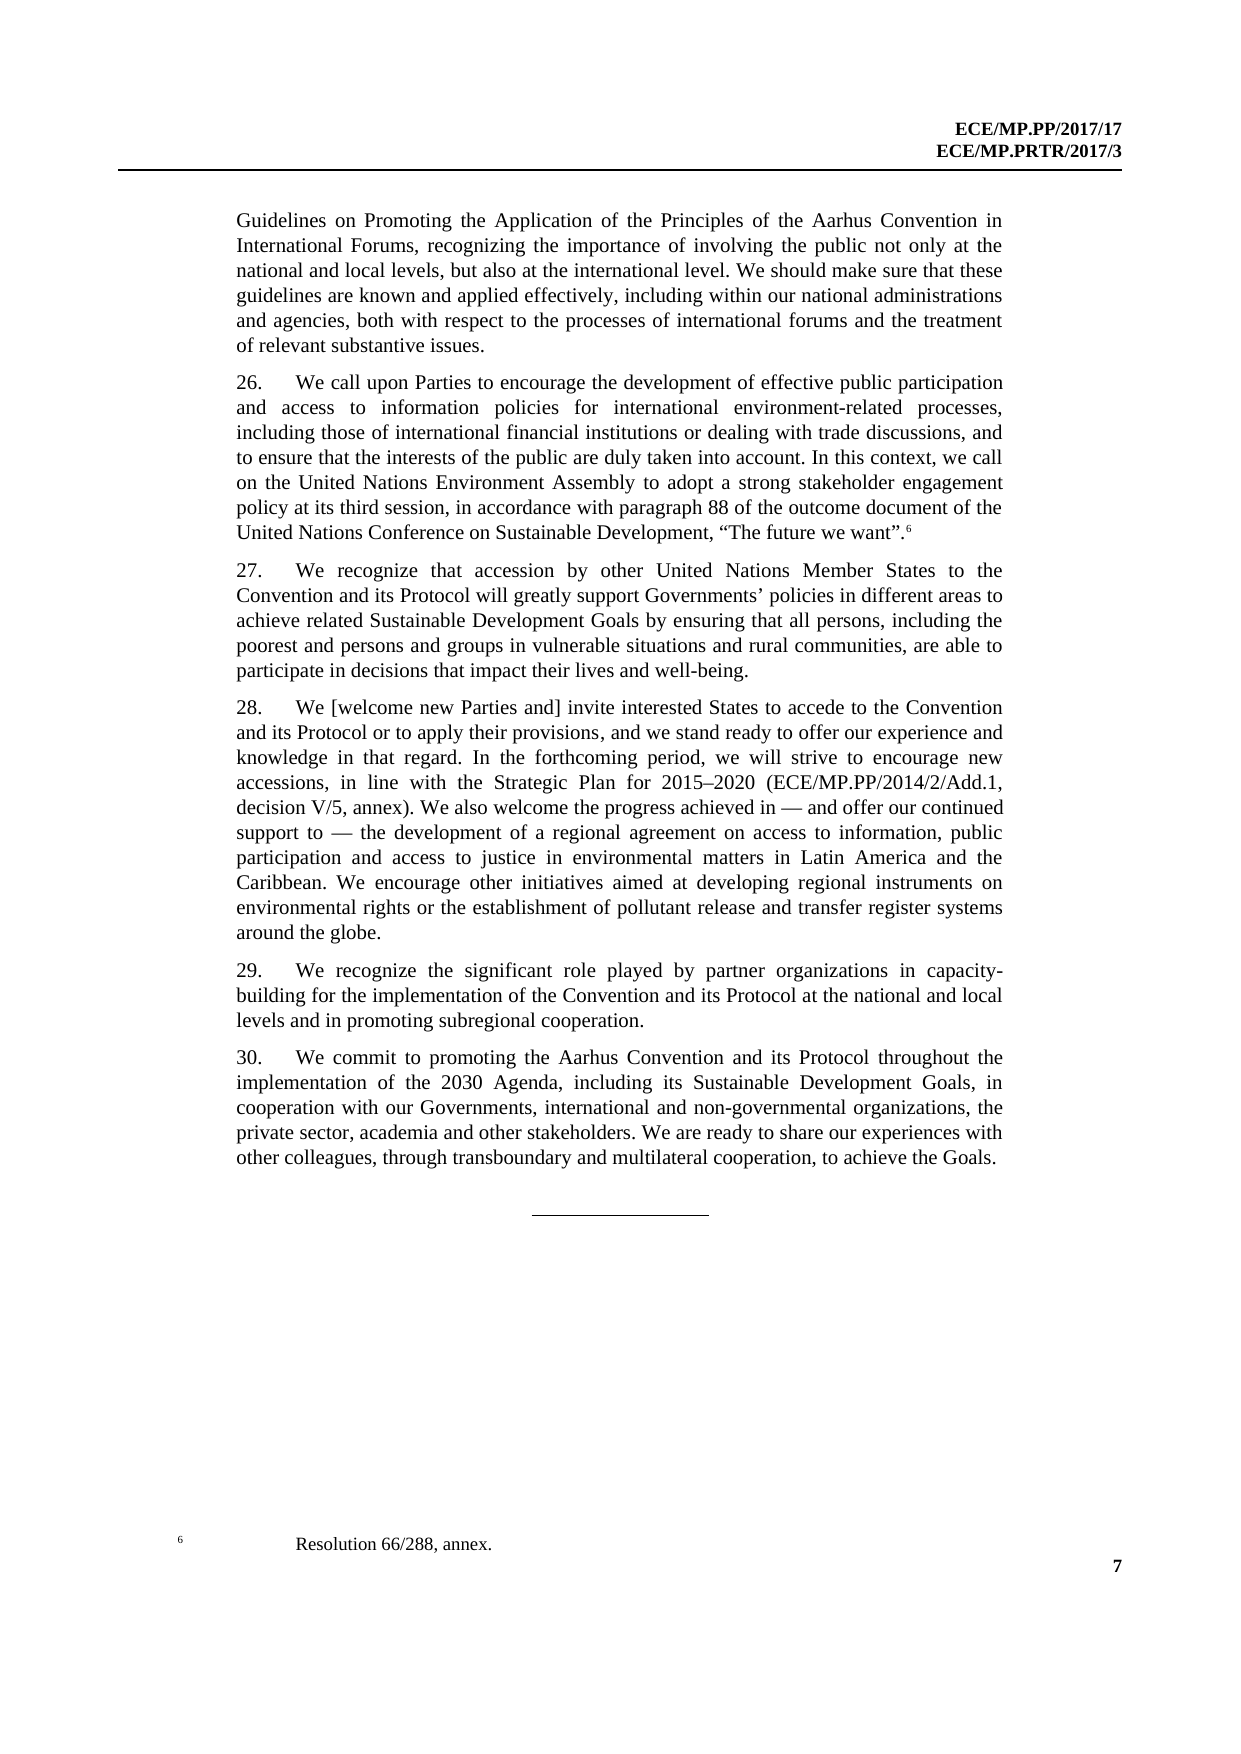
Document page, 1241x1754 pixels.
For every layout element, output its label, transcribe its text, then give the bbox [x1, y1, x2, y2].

text 26. We call upon Parties to encourage the development of effective public participation and access to information policies for international environment-related processes, including those of international financial institutions or dealing with trade discussions, and to ensure that the interests of the public are duly taken into account. In this context, we call on the United Nations Environment Assembly to adopt a strong stakeholder engagement policy at its third session, in accordance with paragraph 88 of the outcome document of the United Nations Conference on Sustainable Development, “The future we want”. [236, 369, 1004, 544]
text 30. We commit to promoting the Aarhus Convention and its Protocol throughout the implementation of the 2030 Agenda, including its Sustainable Development Goals, in cooperation with our Governments, international and non-governmental organizations, the private sector, academia and other stakeholders. We are ready to share our experiences with other colleagues, through transboundary and multilateral cooperation, to achieve the Goals. [236, 1044, 1004, 1169]
text 28. We [welcome new Parties and] invite interested States to accede to the Convention and its Protocol or to apply their provisions, and we stand ready to offer our experience and knowledge in that regard. In the forthcoming period, we will strive to encourage new accessions, in line with the Strategic Plan for 2015–2020 (ECE/MP.PP/2014/2/Add.1, decision V/5, annex). We also welcome the progress achieved in — and offer our continued support to — the development of a regional agreement on access to information, public participation and access to justice in environmental matters in Latin America and the Caribbean. We encourage other initiatives aimed at developing regional instruments on environmental rights or the establishment of pollutant release and transfer register systems around the globe. [236, 694, 1004, 944]
text 29. We recognize the significant role played by partner organizations in capacity-building for the implementation of the Convention and its Protocol at the national and local levels and in promoting subregional cooperation. [236, 957, 1004, 1032]
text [236, 207, 1004, 357]
text 27. We recognize that accession by other United Nations Member States to the Convention and its Protocol will greatly support Governments’ policies in different areas to achieve related Sustainable Development Goals by ensuring that all persons, including the poorest and persons and groups in vulnerable situations and rural communities, are able to participate in decisions that impact their lives and well-being. [236, 557, 1004, 682]
